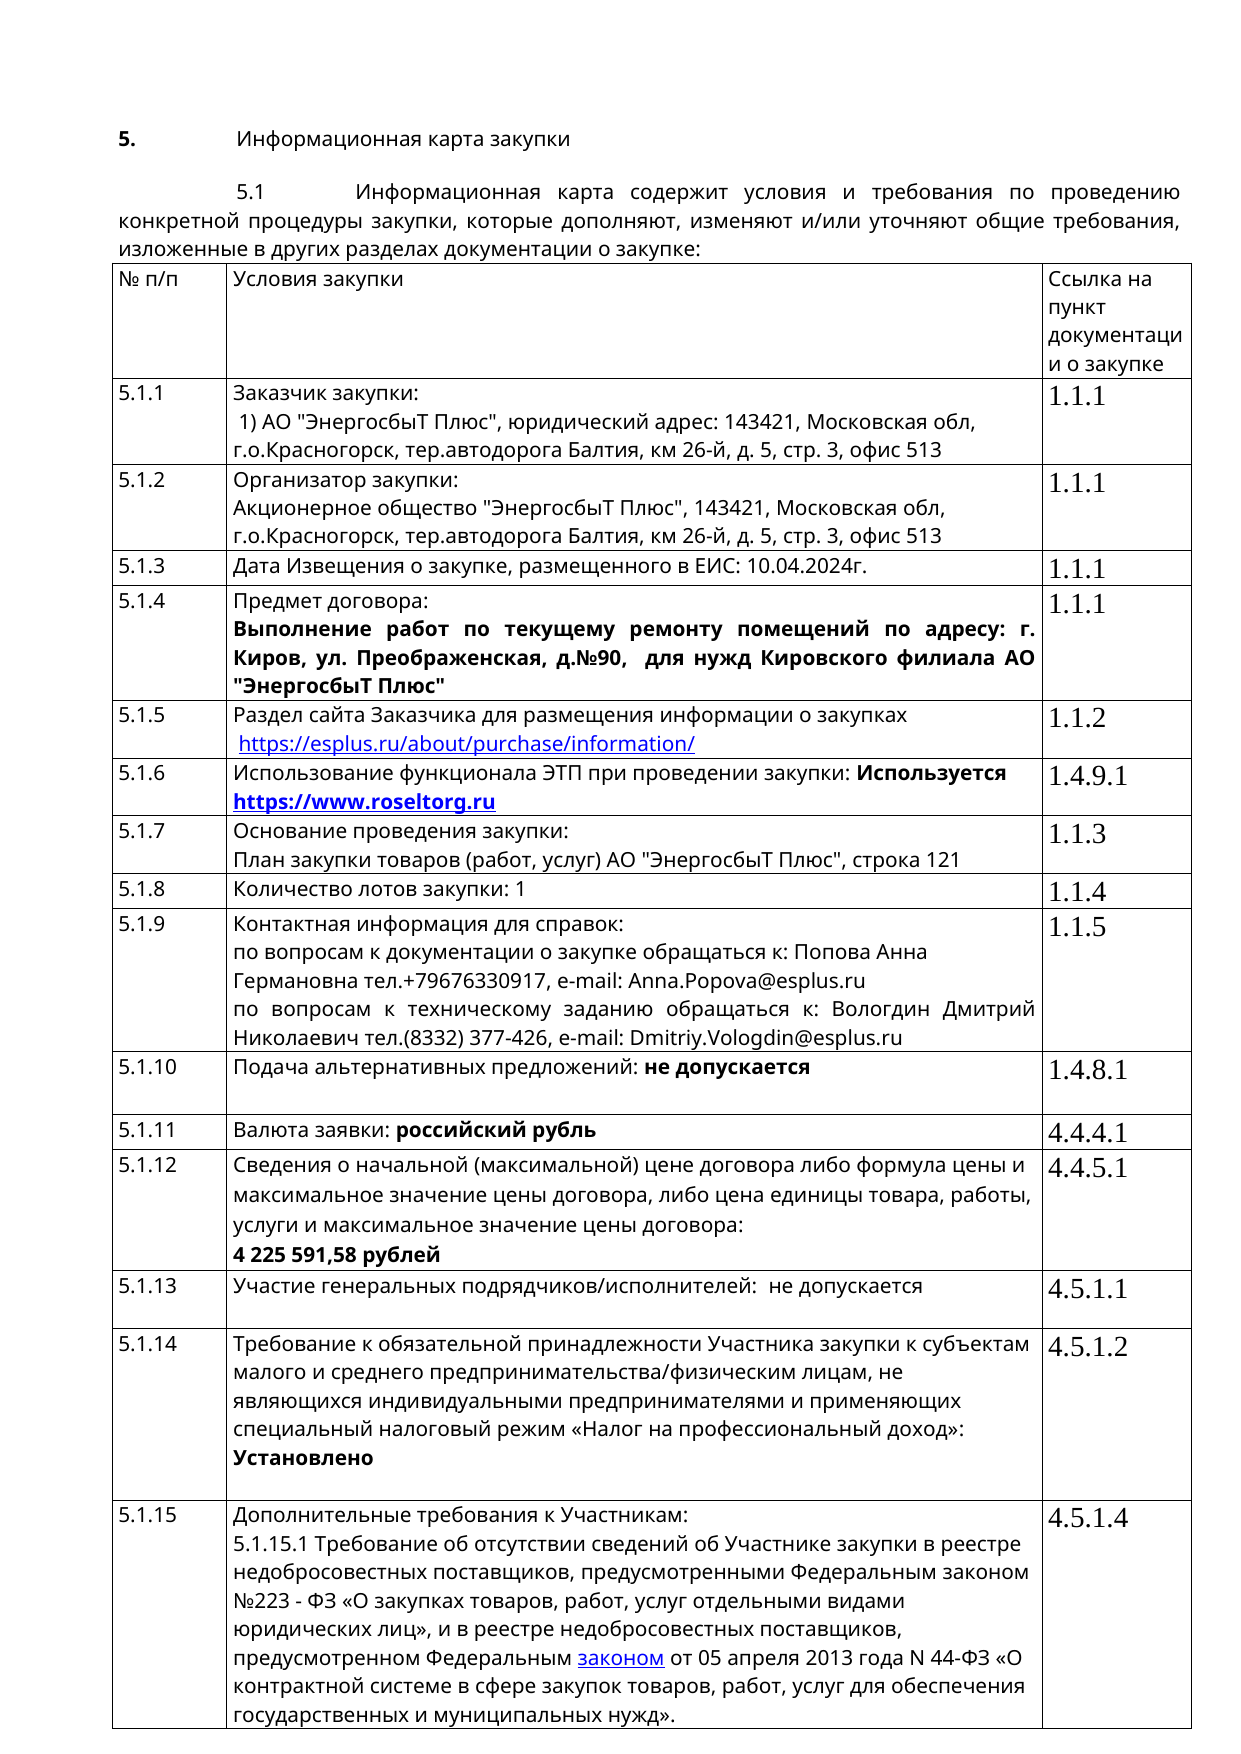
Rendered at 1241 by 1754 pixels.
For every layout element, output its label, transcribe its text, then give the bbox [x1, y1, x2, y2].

table_cell Подача альтернативных предложений: не допускается [227, 1052, 1042, 1114]
table_cell [113, 586, 226, 699]
table_cell 1.4.8.1 [1043, 1052, 1191, 1114]
table_cell [113, 1271, 226, 1328]
table_cell [113, 379, 226, 464]
table_cell Контактная информация для справок: по вопросам к документации о закупке обращаться к: Попова Анна Германовна тел.+79676330917, e-mail: Anna.Popova@esplus.ru по вопросам к техническому заданию обращаться к: Вологдин Дмитрий Николаевич тел.(8332) 377-426, e-mail: Dmitriy.Vologdin@esplus.ru [227, 909, 1042, 1051]
table_cell Раздел сайта Заказчика для размещения информации о закупках https://esplus.ru/about/purchase/information/ [227, 701, 1042, 757]
table_cell Организатор закупки: Акционерное общество "ЭнергосбыТ Плюс", 143421, Московская обл, г.о.Красногорск, тер.автодорога Балтия, км 26-й, д. 5, стр. 3, офис 513 [227, 465, 1042, 550]
table_cell 1.1.4 [1043, 874, 1191, 908]
table_cell [113, 1150, 226, 1270]
table_cell Требование к обязательной принадлежности Участника закупки к субъектам малого и среднего предпринимательства/физическим лицам, не являющихся индивидуальными предпринимателями и применяющих специальный налоговый режим «Налог на профессиональный доход»: Установлено [227, 1329, 1042, 1499]
table_cell [113, 816, 226, 873]
text 5.1 Информационная карта содержит условия и требования по проведению конкретной процедуры закупки, которые дополняют, изменяют и/или уточняют общие требования, изложенные в других разделах документации о закупке: [118, 177, 1181, 263]
table_cell Заказчик закупки: 1) АО "ЭнергосбыТ Плюс", юридический адрес: 143421, Московская обл, г.о.Красногорск, тер.автодорога Балтия, км 26-й, д. 5, стр. 3, офис 513 [227, 379, 1042, 464]
table_cell 1.1.1 [1043, 551, 1191, 585]
table_cell 4.5.1.4 [1043, 1501, 1191, 1728]
table_cell Сведения о начальной (максимальной) цене договора либо формула цены и максимальное значение цены договора, либо цена единицы товара, работы, услуги и максимальное значение цены договора: 4 225 591,58 рублей [227, 1150, 1042, 1270]
table_cell Предмет договора: Выполнение работ по текущему ремонту помещений по адресу: г. Киров, ул. Преображенская, д.№90, для нужд Кировского филиала АО "ЭнергосбыТ Плюс" [227, 586, 1042, 699]
table_cell 1.1.3 [1043, 816, 1191, 873]
table_header Ссылка на пункт документации о закупке [1043, 264, 1191, 377]
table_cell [227, 1501, 1042, 1728]
table_cell [113, 909, 226, 1051]
table_cell [113, 1115, 226, 1149]
table_cell 1.1.1 [1043, 379, 1191, 464]
table_cell [113, 759, 226, 815]
table_cell [113, 701, 226, 757]
table_cell Основание проведения закупки: План закупки товаров (работ, услуг) АО "ЭнергосбыТ Плюс", строка 121 [227, 816, 1042, 873]
table_cell 4.4.5.1 [1043, 1150, 1191, 1270]
table_cell 4.4.4.1 [1043, 1115, 1191, 1149]
table_cell [113, 1052, 226, 1114]
table_cell 1.1.2 [1043, 701, 1191, 757]
subtitle Информационная карта закупки [118, 124, 1181, 152]
table_cell 4.5.1.2 [1043, 1329, 1191, 1499]
table_cell Валюта заявки: российский рубль [227, 1115, 1042, 1149]
table_cell [113, 465, 226, 550]
table_cell Использование функционала ЭТП при проведении закупки: Используется https://www.roseltorg.ru [227, 759, 1042, 815]
table_cell [113, 1329, 226, 1499]
table_cell [113, 874, 226, 908]
table_cell Количество лотов закупки: 1 [227, 874, 1042, 908]
table_cell 1.1.5 [1043, 909, 1191, 1051]
table_cell 1.1.1 [1043, 586, 1191, 699]
table_cell 4.5.1.1 [1043, 1271, 1191, 1328]
table_cell 1.4.9.1 [1043, 759, 1191, 815]
table_header № п/п [113, 264, 226, 377]
table_cell Участие генеральных подрядчиков/исполнителей: не допускается [227, 1271, 1042, 1328]
table_header Условия закупки [227, 264, 1042, 377]
table_cell 1.1.1 [1043, 465, 1191, 550]
table_cell Дата Извещения о закупке, размещенного в ЕИС: 10.04.2024г. [227, 551, 1042, 585]
table_cell [113, 1501, 226, 1728]
table_cell [113, 551, 226, 585]
